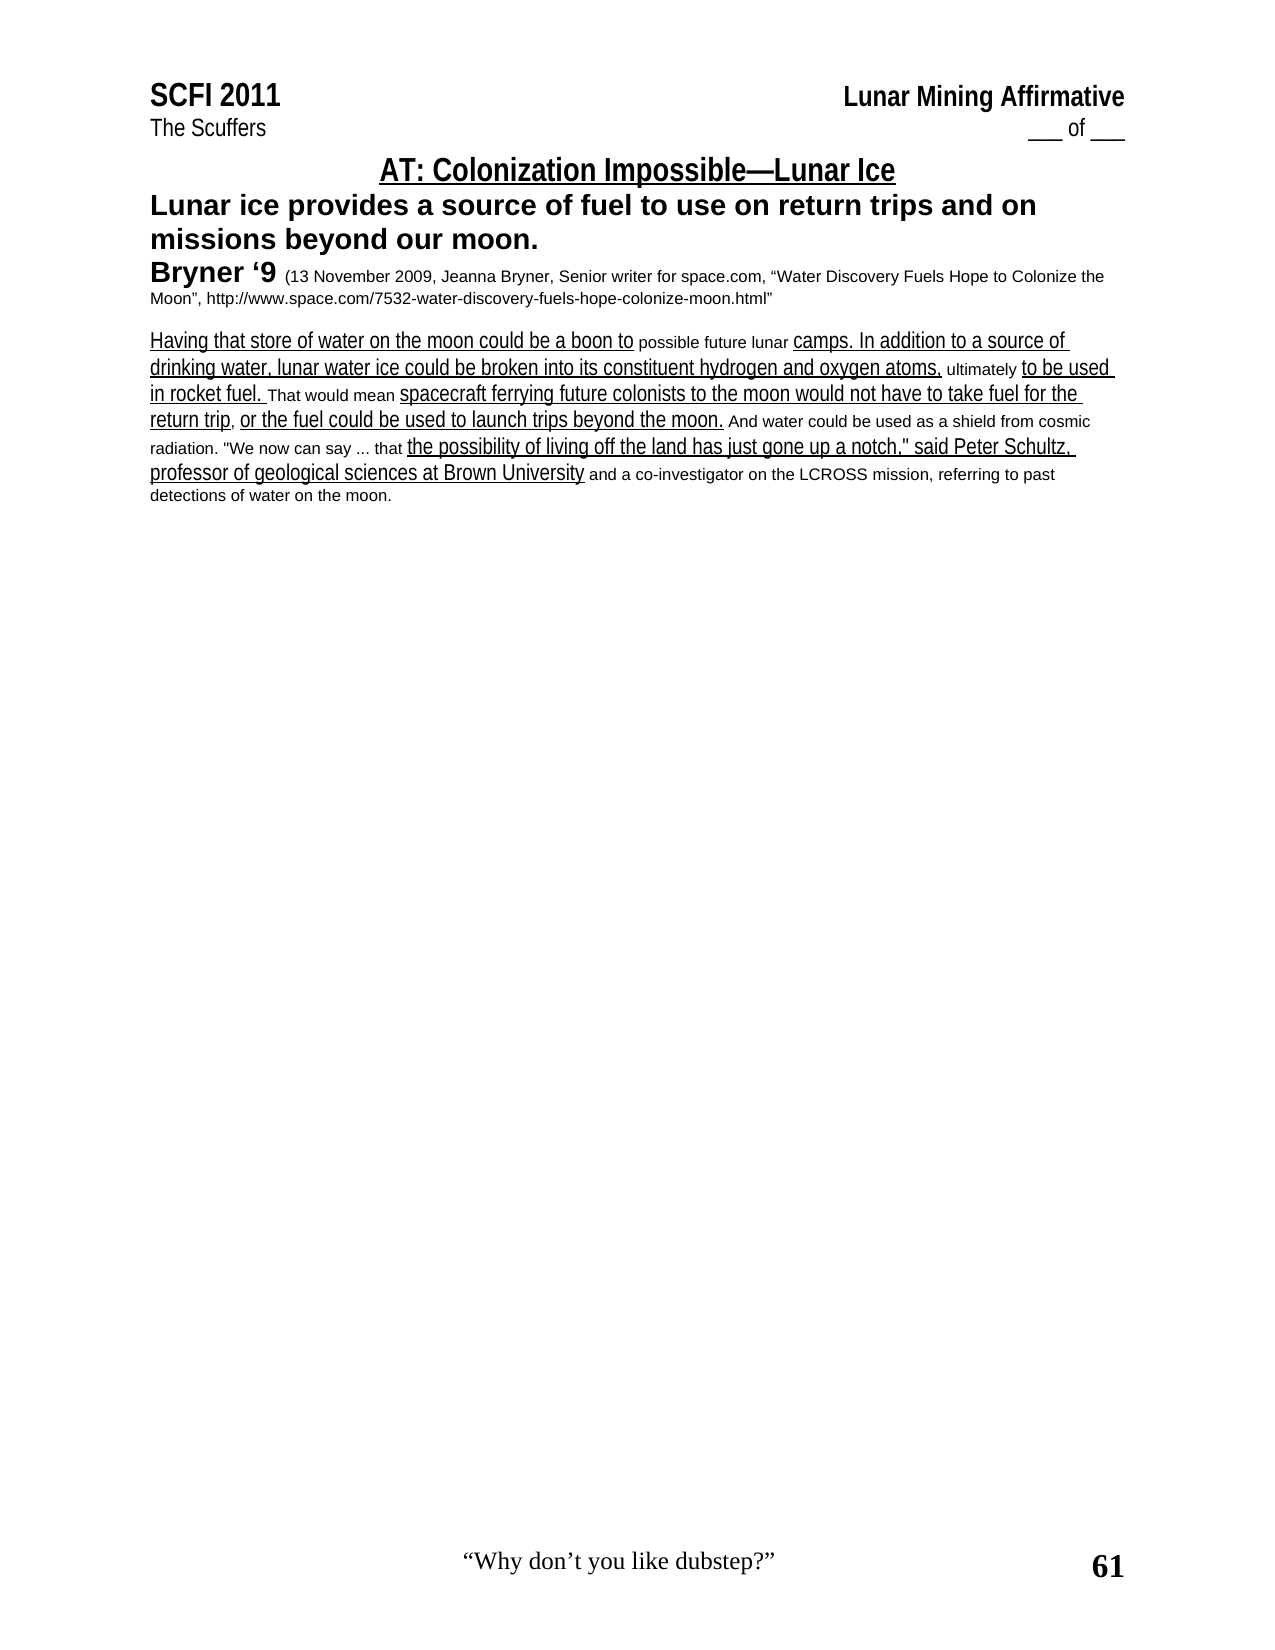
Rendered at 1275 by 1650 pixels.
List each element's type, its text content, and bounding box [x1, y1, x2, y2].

text Having that store of water on the moon could be a boon to possible future lunar camps. In addition to a source of drinking water, lunar water ice could be broken into its constituent hydrogen and oxygen atoms, ultimately to be used in rocket fuel. That would mean spacecraft ferrying future colonists to the moon would not have to take fuel for the return trip, or the fuel could be used to launch trips beyond the moon. And water could be used as a shield from cosmic radiation. "We now can say ... that the possibility of living off the land has just gone up a notch," said Peter Schultz, professor of geological sciences at Brown University and a co-investigator on the LCROSS mission, referring to past detections of water on the moon. [150, 327, 1125, 504]
text AT: Colonization Impossible—Lunar Ice [150, 150, 1125, 188]
text Bryner ‘9 (13 November 2009, Jeanna Bryner, Senior writer for space.com, “Water Discovery Fuels Hope to Colonize the Moon”, http://www.space.com/7532-water-discovery-fuels-hope-colonize-moon.html” [150, 255, 1125, 308]
text Lunar ice provides a source of fuel to use on return trips and on missions beyond our moon. [150, 188, 1125, 255]
